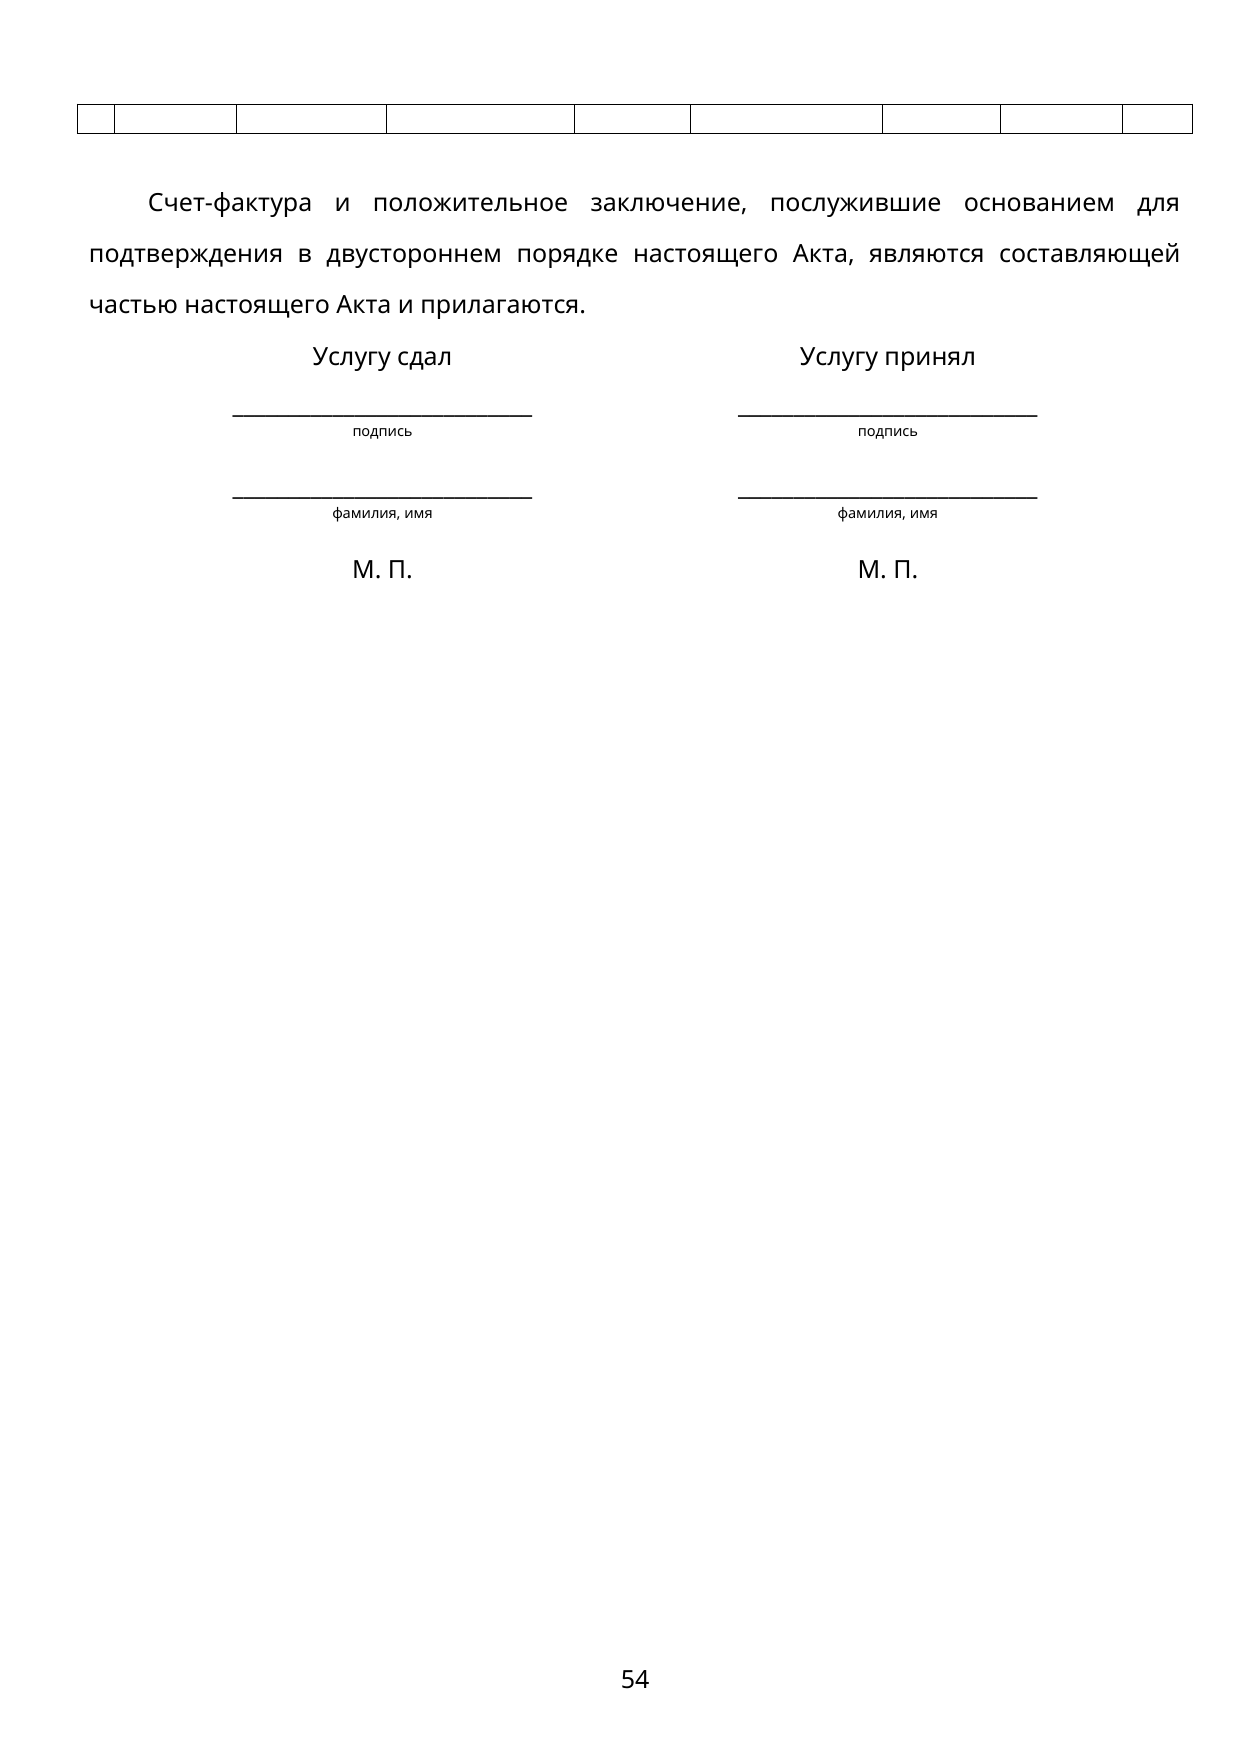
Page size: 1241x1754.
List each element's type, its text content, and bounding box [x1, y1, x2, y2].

table_cell М. П. [635, 551, 1140, 599]
table_cell [1123, 105, 1192, 133]
table_cell ___________________________ подпись [635, 386, 1140, 469]
table_cell [387, 105, 574, 133]
table_cell ___________________________ фамилия, имя [130, 469, 635, 551]
table_cell ___________________________ фамилия, имя [635, 469, 1140, 551]
table_cell М. П. [130, 551, 635, 599]
table_header Услугу принял [635, 338, 1140, 386]
table_cell [237, 105, 386, 133]
table_cell [1001, 105, 1122, 133]
table_cell ___________________________ подпись [130, 386, 635, 469]
table_cell [575, 105, 690, 133]
table_cell [115, 105, 236, 133]
table_cell [78, 105, 114, 133]
text Счет-фактура и положительное заключение, послужившие основанием для подтверждения в двустороннем порядке настоящего Акта, являются составляющей частью настоящего Акта и прилагаются. [89, 185, 1181, 321]
table_header Услугу сдал [130, 338, 635, 386]
table_cell [691, 105, 882, 133]
table_cell [883, 105, 1000, 133]
